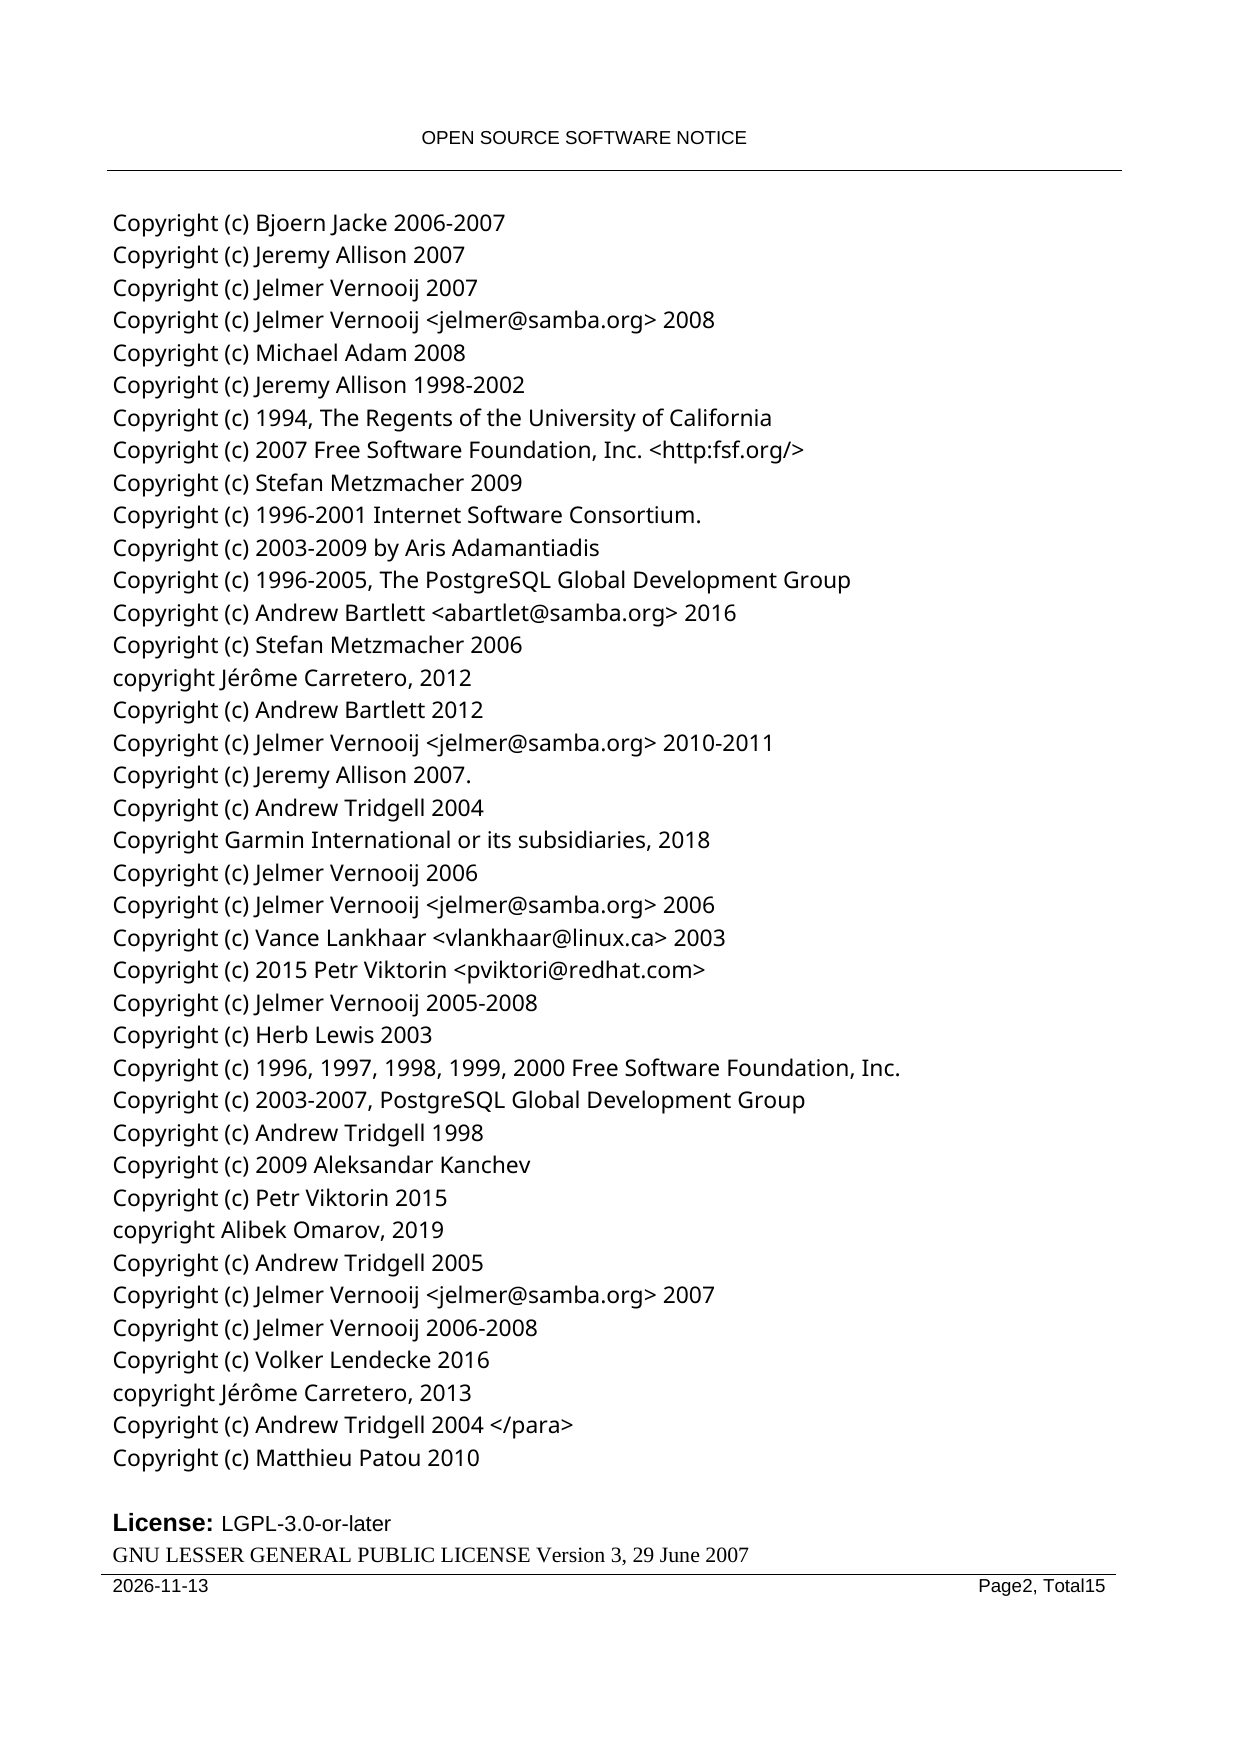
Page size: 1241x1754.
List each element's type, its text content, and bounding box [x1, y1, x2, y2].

text License: LGPL-3.0-or-later [112, 1506, 1128, 1539]
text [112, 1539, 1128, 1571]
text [112, 206, 1128, 1506]
